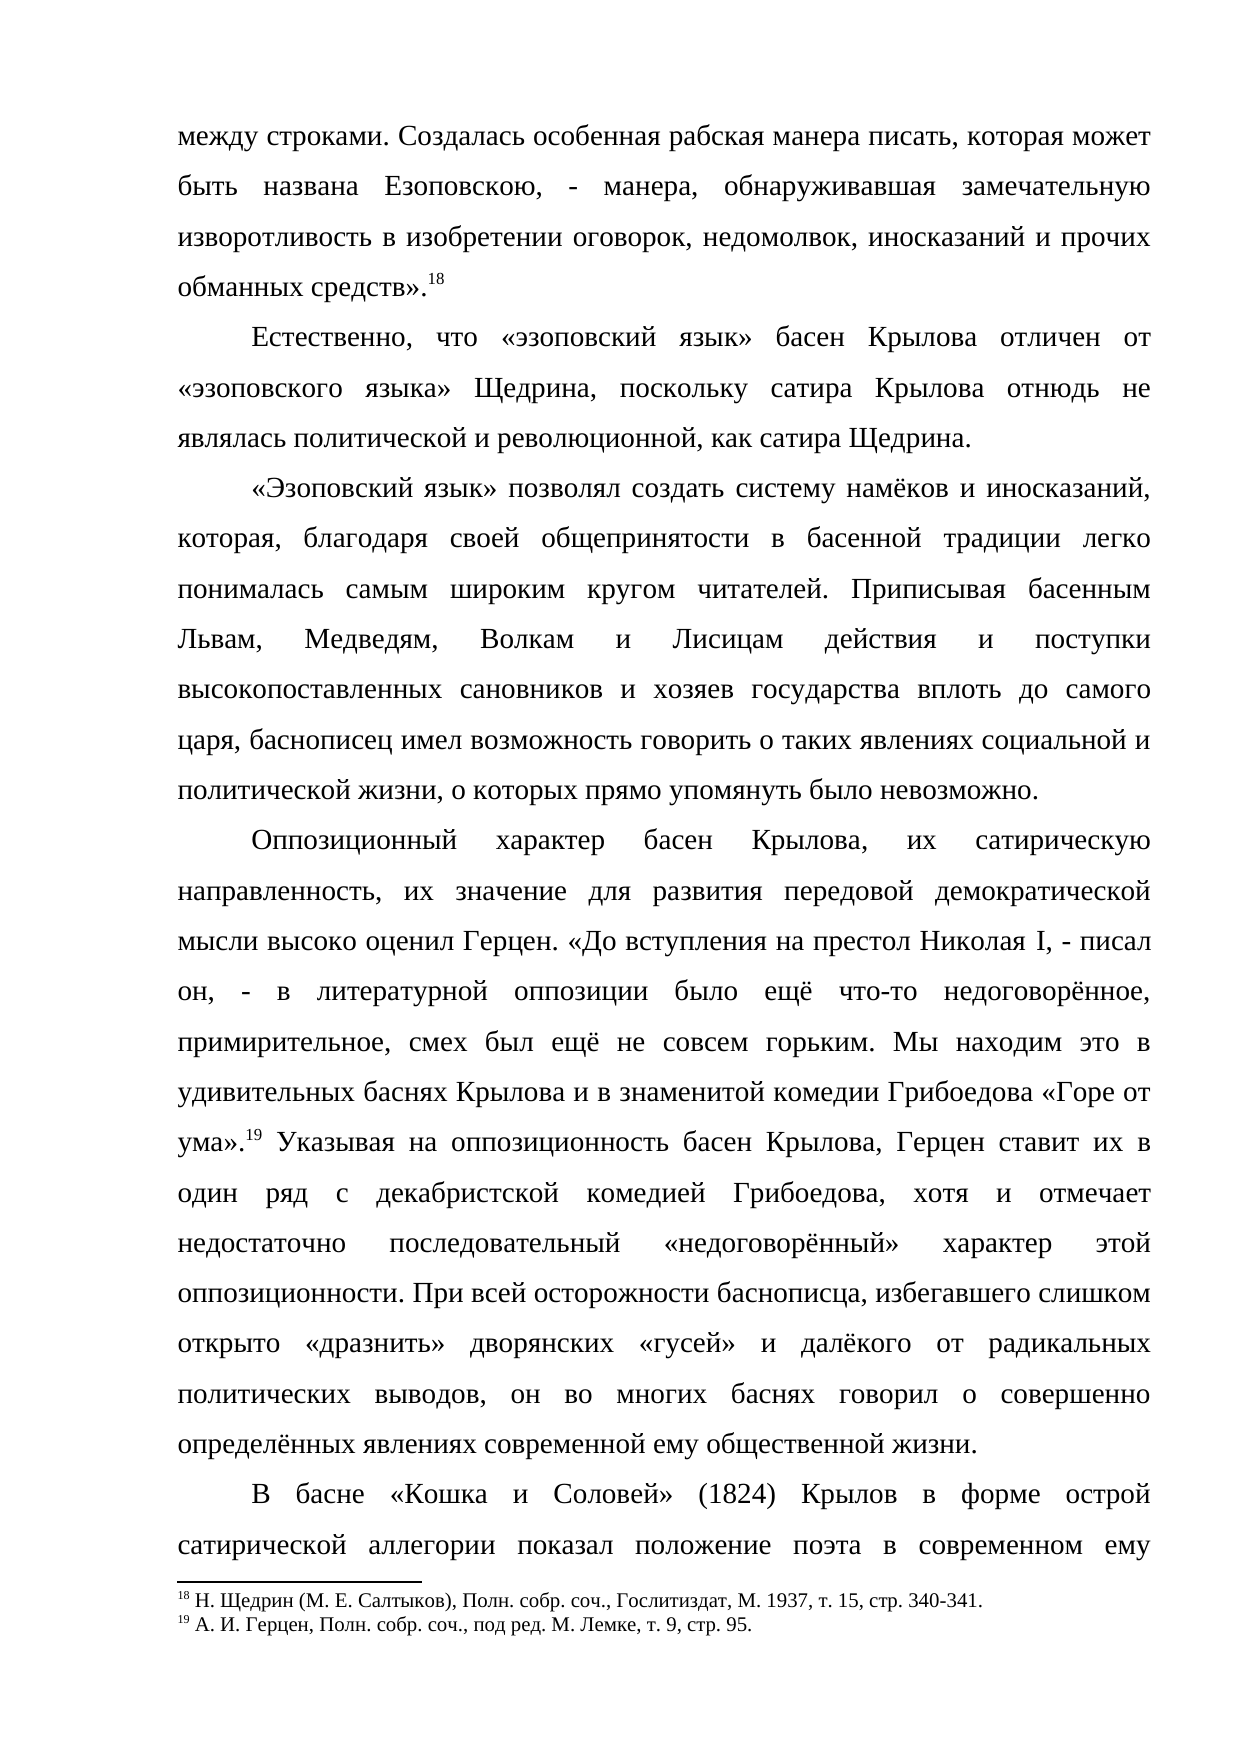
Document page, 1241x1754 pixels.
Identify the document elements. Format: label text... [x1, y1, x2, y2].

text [177, 1477, 1152, 1560]
text Оппозиционный характер басен Крылова, их сатирическую направленность, их значение для развития передовой демократической мысли высоко оценил Герцен. «До вступления на престол Николая I, - писал он, - в литературной оппозиции было ещё что-то недоговорённое, примирительное, смех был ещё не совсем горьким. Мы находим это в удивительных баснях Крылова и в знаменитой комедии Грибоедова «Горе от ума». Указывая на оппозиционность басен Крылова, Герцен ставит их в один ряд с декабристской комедией Грибоедова, хотя и отмечает недостаточно последовательный «недоговорённый» характер этой оппозиционности. При всей осторожности баснописца, избегавшего слишком открыто «дразнить» дворянских «гусей» и далёкого от радикальных политических выводов, он во многих баснях говорил о совершенно определённых явлениях современной ему общественной жизни. [177, 822, 1152, 1460]
text «Эзоповский язык» позволял создать систему намёков и иносказаний, которая, благодаря своей общепринятости в басенной традиции легко понималась самым широким кругом читателей. Приписывая басенным Львам, Медведям, Волкам и Лисицам действия и поступки высокопоставленных сановников и хозяев государства вплоть до самого царя, баснописец имел возможность говорить о таких явлениях социальной и политической жизни, о которых прямо упомянуть было невозможно. [177, 470, 1152, 806]
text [177, 118, 1152, 303]
text Естественно, что «эзоповский язык» басен Крылова отличен от «эзоповского языка» Щедрина, поскольку сатира Крылова отнюдь не являлась политической и революционной, как сатира Щедрина. [177, 319, 1152, 453]
